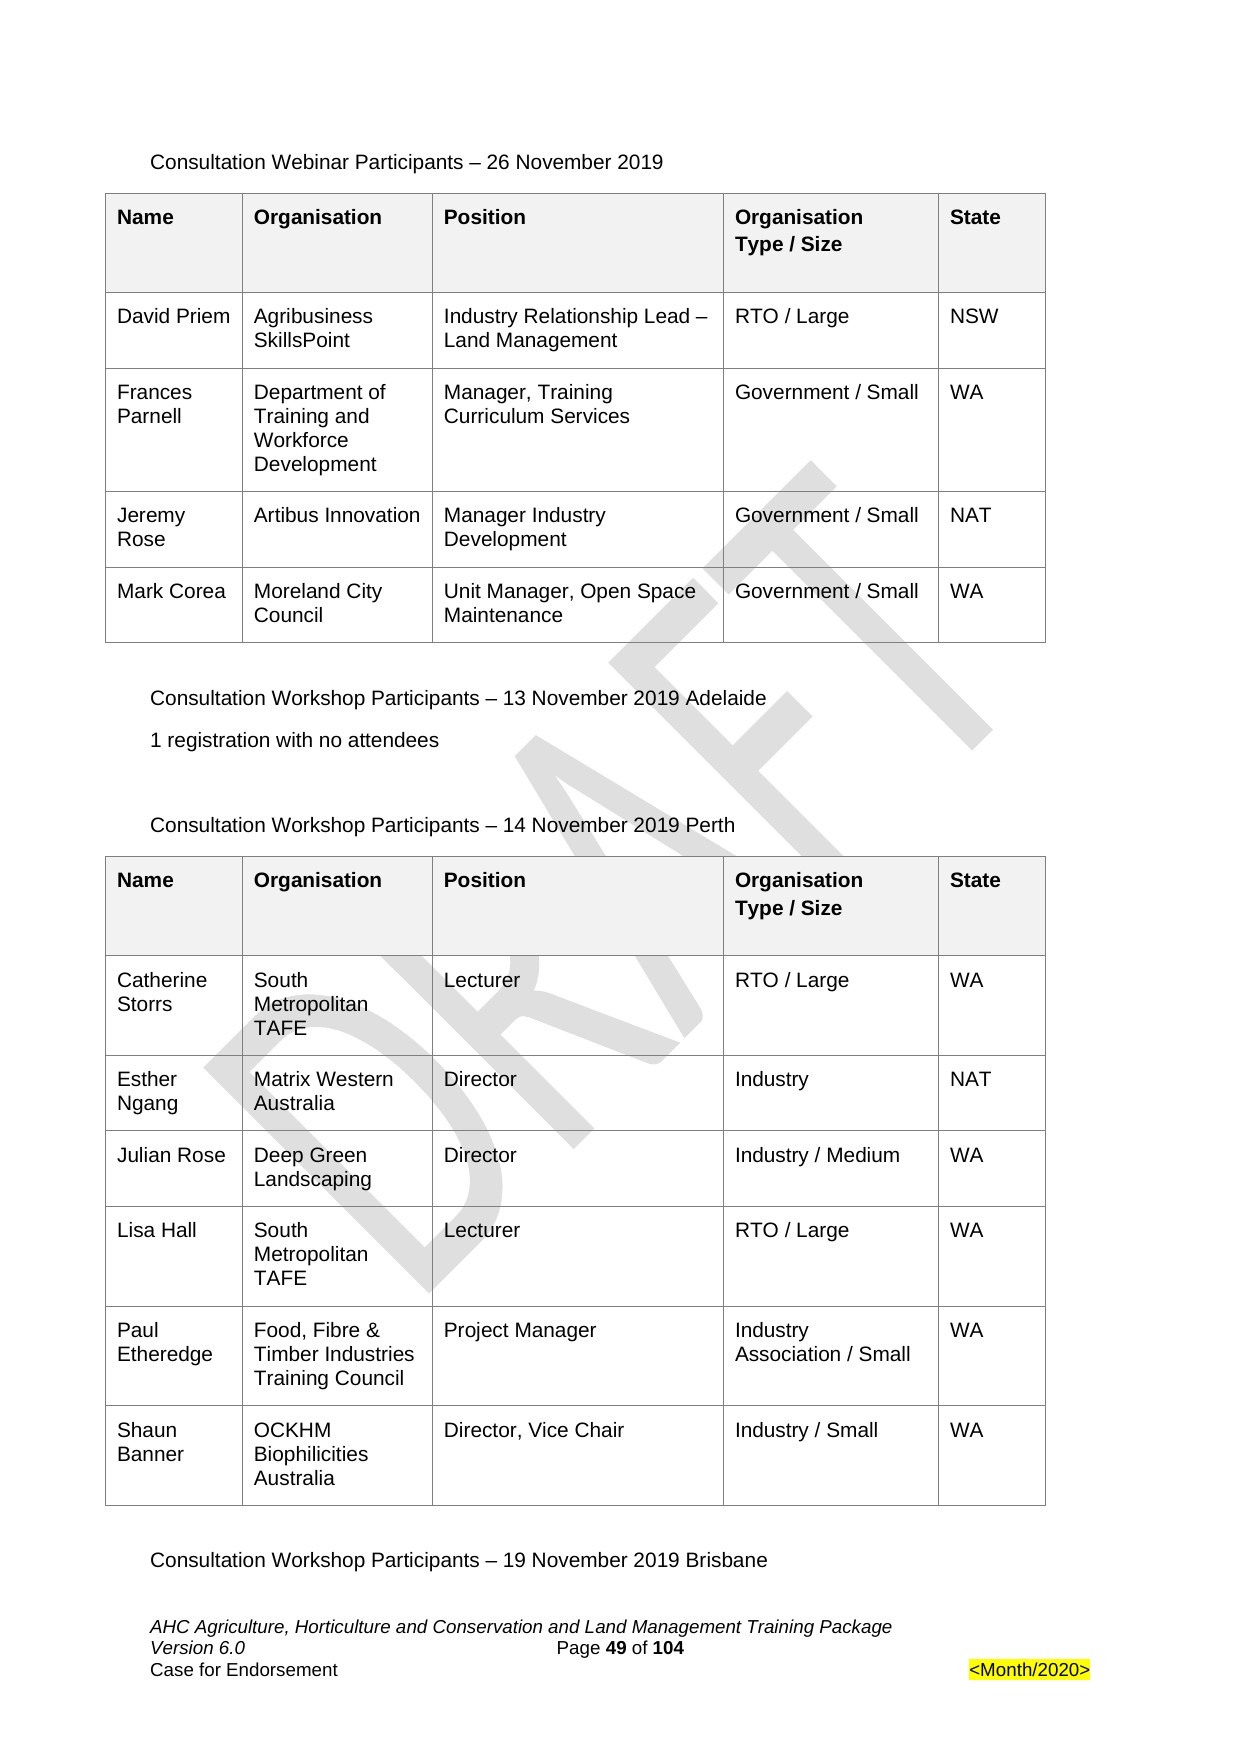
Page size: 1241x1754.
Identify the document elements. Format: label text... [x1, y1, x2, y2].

table_cell WA [939, 1307, 1045, 1405]
table_header Position [433, 194, 723, 292]
text Consultation Webinar Participants – 26 November 2019 [150, 150, 1090, 174]
table_cell WA [939, 1131, 1045, 1206]
table_cell Frances Parnell [106, 369, 242, 491]
table_cell RTO / Large [724, 1207, 938, 1306]
table_cell Moreland City Council [243, 568, 432, 642]
text Consultation Workshop Participants – 14 November 2019 Perth [150, 813, 1090, 837]
table_cell WA [939, 956, 1045, 1055]
table_cell Deep Green Landscaping [243, 1131, 432, 1206]
table_cell Industry [724, 1056, 938, 1130]
table_cell Artibus Innovation [243, 492, 432, 567]
table_cell Director [433, 1056, 723, 1130]
table_header Organisation [243, 857, 432, 955]
table_cell Government / Small [724, 492, 938, 567]
table_cell Industry Association / Small [724, 1307, 938, 1405]
table_cell Government / Small [724, 369, 938, 491]
table_cell Unit Manager, Open Space Maintenance [433, 568, 723, 642]
table_cell NAT [939, 1056, 1045, 1130]
table_cell Shaun Banner [106, 1406, 242, 1505]
table_cell OCKHM Biophilicities Australia [243, 1406, 432, 1505]
table_cell Mark Corea [106, 568, 242, 642]
table_cell Matrix Western Australia [243, 1056, 432, 1130]
text Consultation Workshop Participants – 13 November 2019 Adelaide [150, 686, 1090, 710]
table_cell Lisa Hall [106, 1207, 242, 1306]
text Consultation Workshop Participants – 19 November 2019 Brisbane [150, 1548, 1090, 1572]
table_cell Industry / Small [724, 1406, 938, 1505]
table_cell Catherine Storrs [106, 956, 242, 1055]
table_cell RTO / Large [724, 293, 938, 367]
table_cell Julian Rose [106, 1131, 242, 1206]
table_cell WA [939, 369, 1045, 491]
table_cell David Priem [106, 293, 242, 367]
table_cell Director, Vice Chair [433, 1406, 723, 1505]
table_cell South Metropolitan TAFE [243, 956, 432, 1055]
table_header Position [433, 857, 723, 955]
table_header Name [106, 194, 242, 292]
table_cell Director [433, 1131, 723, 1206]
table_cell Lecturer [433, 1207, 723, 1306]
table_cell Food, Fibre & Timber Industries Training Council [243, 1307, 432, 1405]
table_header Organisation Type / Size [724, 857, 938, 955]
table_cell WA [939, 1406, 1045, 1505]
table_cell Agribusiness SkillsPoint [243, 293, 432, 367]
table_cell Manager Industry Development [433, 492, 723, 567]
table_cell Industry / Medium [724, 1131, 938, 1206]
table_cell Department of Training and Workforce Development [243, 369, 432, 491]
table_cell WA [939, 568, 1045, 642]
table_cell Government / Small [724, 568, 938, 642]
table_cell NAT [939, 492, 1045, 567]
table_cell WA [939, 1207, 1045, 1306]
table_cell RTO / Large [724, 956, 938, 1055]
text 1 registration with no attendees [150, 728, 1090, 752]
table_cell Industry Relationship Lead – Land Management [433, 293, 723, 367]
table_cell Esther Ngang [106, 1056, 242, 1130]
table_header Organisation Type / Size [724, 194, 938, 292]
table_header Name [106, 857, 242, 955]
table_cell Project Manager [433, 1307, 723, 1405]
table_header State [939, 194, 1045, 292]
table_cell NSW [939, 293, 1045, 367]
table_header Organisation [243, 194, 432, 292]
table_header State [939, 857, 1045, 955]
table_cell Jeremy Rose [106, 492, 242, 567]
table_cell Lecturer [433, 956, 723, 1055]
table_cell South Metropolitan TAFE [243, 1207, 432, 1306]
table_cell Paul Etheredge [106, 1307, 242, 1405]
table_cell Manager, Training Curriculum Services [433, 369, 723, 491]
